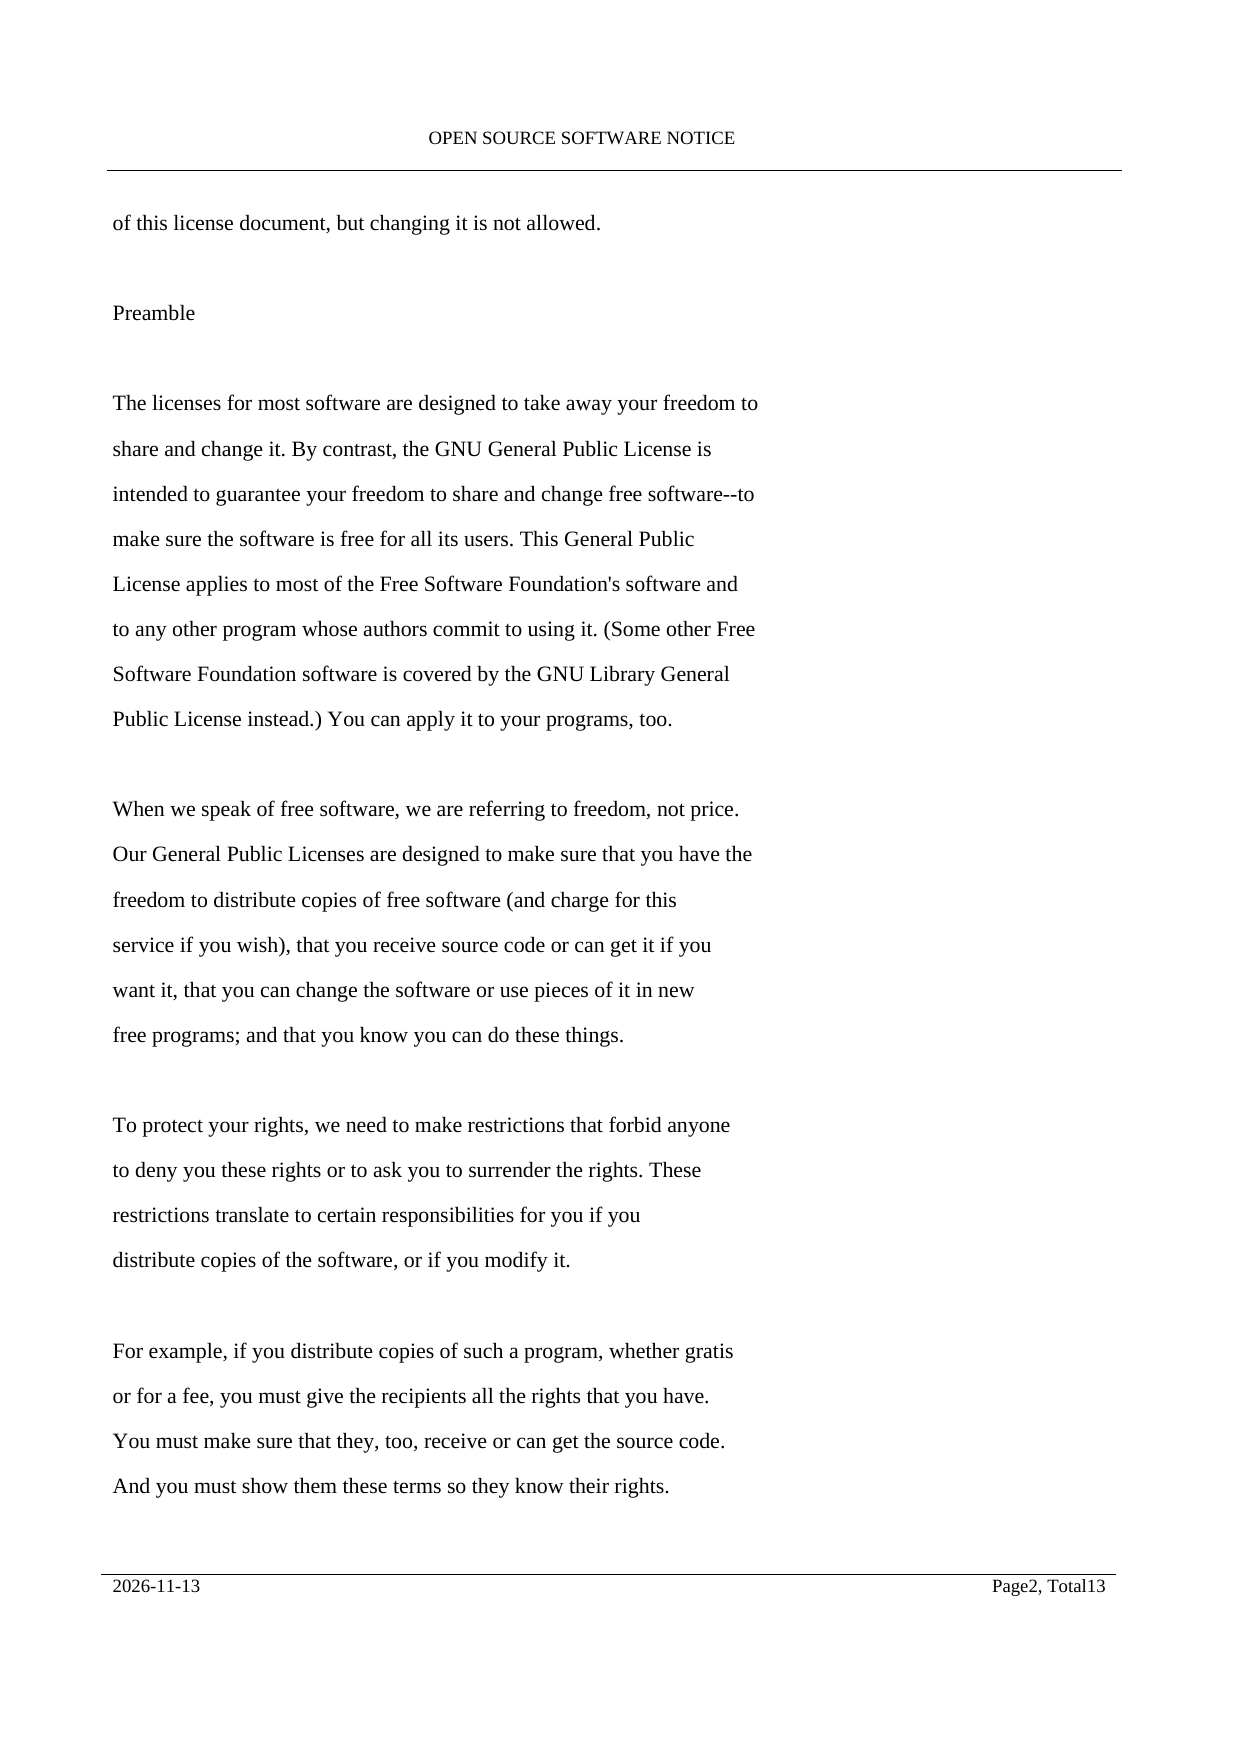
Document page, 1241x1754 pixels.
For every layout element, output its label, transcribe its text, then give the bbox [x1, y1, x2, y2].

text freedom to distribute copies of free software (and charge for this [112, 883, 1128, 915]
text For example, if you distribute copies of such a program, whether gratis [112, 1334, 1128, 1366]
text distribute copies of the software, or if you modify it. [112, 1244, 1128, 1276]
text When we speak of free software, we are referring to freedom, not price. [112, 793, 1128, 825]
text of this license document, but changing it is not allowed. [112, 206, 1128, 239]
text Preamble [112, 297, 1128, 329]
text or for a fee, you must give the recipients all the rights that you have. [112, 1379, 1128, 1412]
text share and change it. By contrast, the GNU General Public License is [112, 432, 1128, 464]
text restrictions translate to certain responsibilities for you if you [112, 1199, 1128, 1231]
text to deny you these rights or to ask you to surrender the rights. These [112, 1153, 1128, 1186]
text The licenses for most software are designed to take away your freedom to [112, 387, 1128, 419]
text make sure the software is free for all its users. This General Public [112, 522, 1128, 554]
text To protect your rights, we need to make restrictions that forbid anyone [112, 1108, 1128, 1141]
text License applies to most of the Free Software Foundation's software and [112, 567, 1128, 600]
text intended to guarantee your freedom to share and change free software--to [112, 477, 1128, 509]
text to any other program whose authors commit to using it. (Some other Free [112, 612, 1128, 645]
text Our General Public Licenses are designed to make sure that you have the [112, 838, 1128, 870]
text service if you wish), that you receive source code or can get it if you [112, 928, 1128, 961]
text You must make sure that they, too, receive or can get the source code. [112, 1424, 1128, 1457]
text And you must show them these terms so they know their rights. [112, 1469, 1128, 1502]
text want it, that you can change the software or use pieces of it in new [112, 973, 1128, 1006]
text Software Foundation software is covered by the GNU Library General [112, 657, 1128, 690]
text Public License instead.) You can apply it to your programs, too. [112, 702, 1128, 735]
text free programs; and that you know you can do these things. [112, 1018, 1128, 1051]
